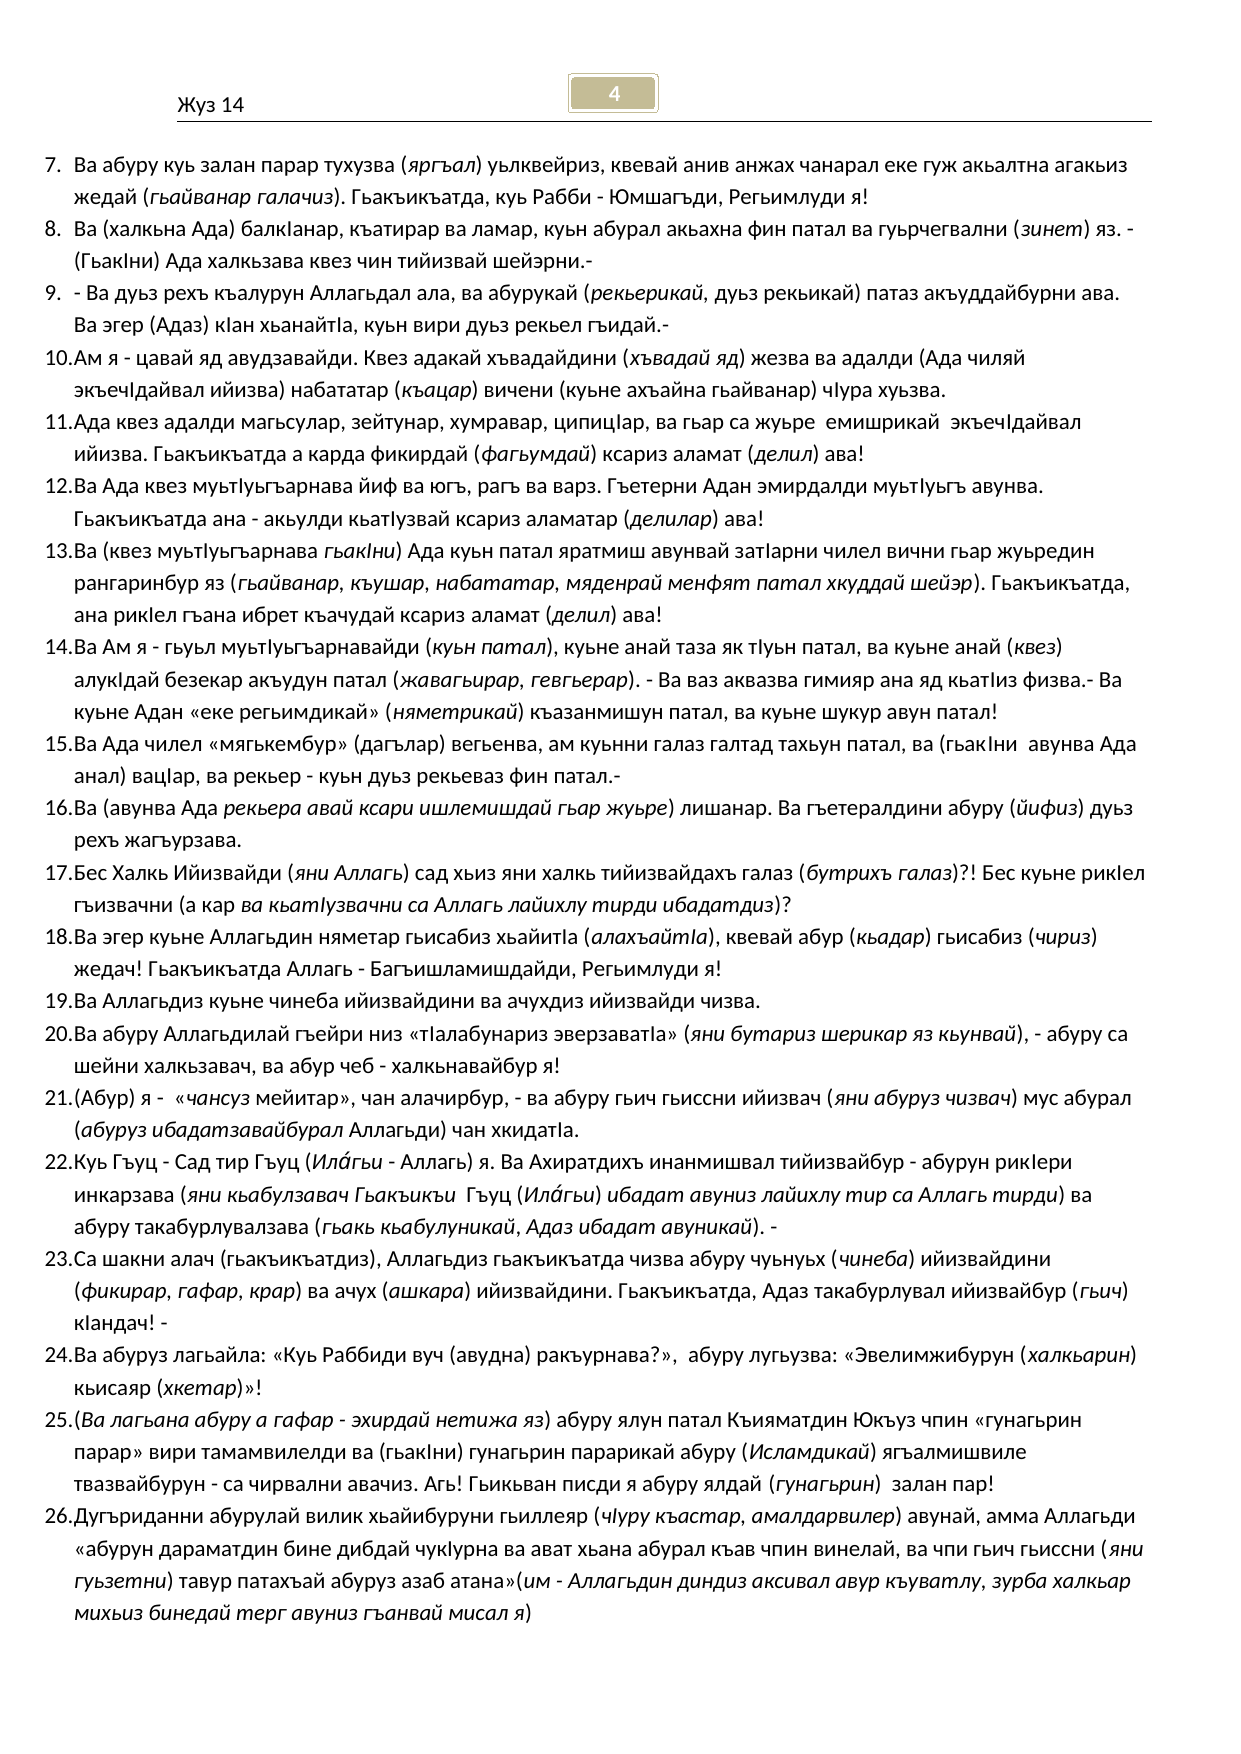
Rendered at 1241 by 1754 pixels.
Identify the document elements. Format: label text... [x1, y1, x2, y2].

list Ам я - цавай яд авудзавайди. Квез адакай хъвадайдини (хъвадай яд) жезва ва адалди (Ада чиляй экъечIдайвал ийизва) набататар (къацар) вичени (куьне ахъайна гьайванар) чIура хуьзва. [44, 343, 1152, 403]
list Дугъриданни абурулай вилик хьайибуруни гьиллеяр (чIуру къастар, амалдарвилер) авунай, амма Аллагьди «абурун дараматдин бине дибдай чукIурна ва ават хьана абурал къав чпин винелай, ва чпи гьич гьиссни (яни гуьзетни) тавур патахъай абуруз азаб атана»(им - Аллагьдин диндиз аксивал авур къуватлу, зурба халкьар михьиз бинедай терг авуниз гъанвай мисал я) [44, 1502, 1152, 1626]
list Ада квез адалди магьсулар, зейтунар, хумравар, ципицIар, ва гьар са жуьре емишрикай экъечIдайвал ийизва. Гьакъикъатда а карда фикирдай (фагьумдай) ксариз аламат (делил) ава! [44, 407, 1152, 467]
list Ва абуру Аллагьдилай гъейри низ «тIалабунариз эверзаватIа» (яни бутариз шерикар яз кьунвай), - абуру са шейни халкьзавач, ва абур чеб - халкьнавайбур я! [44, 1019, 1152, 1079]
list Куь Гъуц - Сад тир Гъуц (Ила́гьи - Аллагь) я. Ва Ахиратдихъ инанмишвал тийизвайбур - абурун рикIери инкарзава (яни кьабулзавач Гьакъикъи Гъуц (Ила́гьи) ибадат авуниз лайихлу тир са Аллагь тирди) ва абуру такабурлувалзава (гьакь кьабулуникай, Адаз ибадат авуникай). - [44, 1147, 1152, 1240]
list Ва (квез муьтIуьгъарнава гьакIни) Ада куьн патал яратмиш авунвай затIарни чилел вични гьар жуьредин рангаринбур яз (гьайванар, къушар, набататар, мяденрай менфят патал хкуддай шейэр). Гьакъикъатда, ана рикIел гъана ибрет къачудай ксариз аламат (делил) ава! [44, 536, 1152, 628]
list (Ва лагьана абуру а гафар - эхирдай нетижа яз) абуру ялун патал Къияматдин Юкъуз чпин «гунагьрин парар» вири тамамвилелди ва (гьакIни) гунагьрин парарикай абуру (Исламдикай) ягъалмишвиле твазвайбурун - са чирвални авачиз. Агь! Гьикьван писди я абуру ялдай (гунагьрин) залан пар! [44, 1405, 1152, 1497]
list - Ва дуьз рехъ къалурун Аллагьдал ала, ва абурукай (рекьерикай, дуьз рекьикай) патаз акъуддайбурни ава. Ва эгер (Адаз) кIан хьанайтIа, куьн вири дуьз рекьел гъидай.- [44, 278, 1152, 339]
list Ва эгер куьне Аллагьдин няметар гьисабиз хьайитIа (алахъайтIа), квевай абур (кьадар) гьисабиз (чириз) жедач! Гьакъикъатда Аллагь - Багъишламишдайди, Регьимлуди я! [44, 922, 1152, 982]
list Ва абуруз лагьайла: «Куь Раббиди вуч (авудна) ракъурнава?», абуру лугьузва: «Эвелимжибурун (халкьарин) кьисаяр (хкетар)»! [44, 1341, 1152, 1401]
list Ва Аллагьдиз куьне чинеба ийизвайдини ва ачухдиз ийизвайди чизва. [44, 987, 1152, 1014]
list Ва абуру куь залан парар тухузва (яргъал) уьлквейриз, квевай анив анжах чанарал еке гуж акьалтна агакьиз жедай (гьайванар галачиз). Гьакъикъатда, куь Рабби - Юмшагъди, Регьимлуди я! [44, 150, 1152, 210]
list Ва (халкьна Ада) балкIанар, къатирар ва ламар, куьн абурал акьахна фин патал ва гуьрчегвални (зинет) яз. -(ГьакIни) Ада халкьзава квез чин тийизвай шейэрни.- [44, 214, 1152, 274]
list Ва Ада квез муьтIуьгъарнава йиф ва югъ, рагъ ва варз. Гъетерни Адан эмирдалди муьтIуьгъ авунва. Гьакъикъатда ана - акьулди кьатIузвай ксариз аламатар (делилар) ава! [44, 472, 1152, 532]
list Са шакни алач (гьакъикъатдиз), Аллагьдиз гьакъикъатда чизва абуру чуьнуьх (чинеба) ийизвайдини (фикирар, гафар, крар) ва ачух (ашкара) ийизвайдини. Гьакъикъатда, Адаз такабурлувал ийизвайбур (гьич) кIандач! - [44, 1244, 1152, 1336]
list (Абур) я - «чансуз мейитар», чан алачирбур, - ва абуру гьич гьиссни ийизвач (яни абуруз чизвач) мус абурал (абуруз ибадатзавайбурал Аллагьди) чан хкидатIа. [44, 1083, 1152, 1143]
list Ва (авунва Ада рекьера авай ксари ишлемишдай гьар жуьре) лишанар. Ва гъетералдини абуру (йифиз) дуьз рехъ жагъурзава. [44, 793, 1152, 854]
list Ва Ада чилел «мягькембур» (дагълар) вегьенва, ам куьнни галаз галтад тахьун патал, ва (гьакIни авунва Ада анал) вацIар, ва рекьер - куьн дуьз рекьеваз фин патал.- [44, 729, 1152, 789]
list Ва Ам я - гьуьл муьтIуьгъарнавайди (куьн патал), куьне анай таза як тIуьн патал, ва куьне анай (квез) алукIдай безекар акъудун патал (жавагьирар, гевгьерар). - Ва ваз аквазва гимияр ана яд кьатIиз физва.- Ва куьне Адан «еке регьимдикай» (няметрикай) къазанмишун патал, ва куьне шукур авун патал! [44, 632, 1152, 725]
list Бес Халкь Ийизвайди (яни Аллагь) сад хьиз яни халкь тийизвайдахъ галаз (бутрихъ галаз)?! Бес куьне рикIел гъизвачни (а кар ва кьатIузвачни са Аллагь лайихлу тирди ибадатдиз)? [44, 858, 1152, 918]
